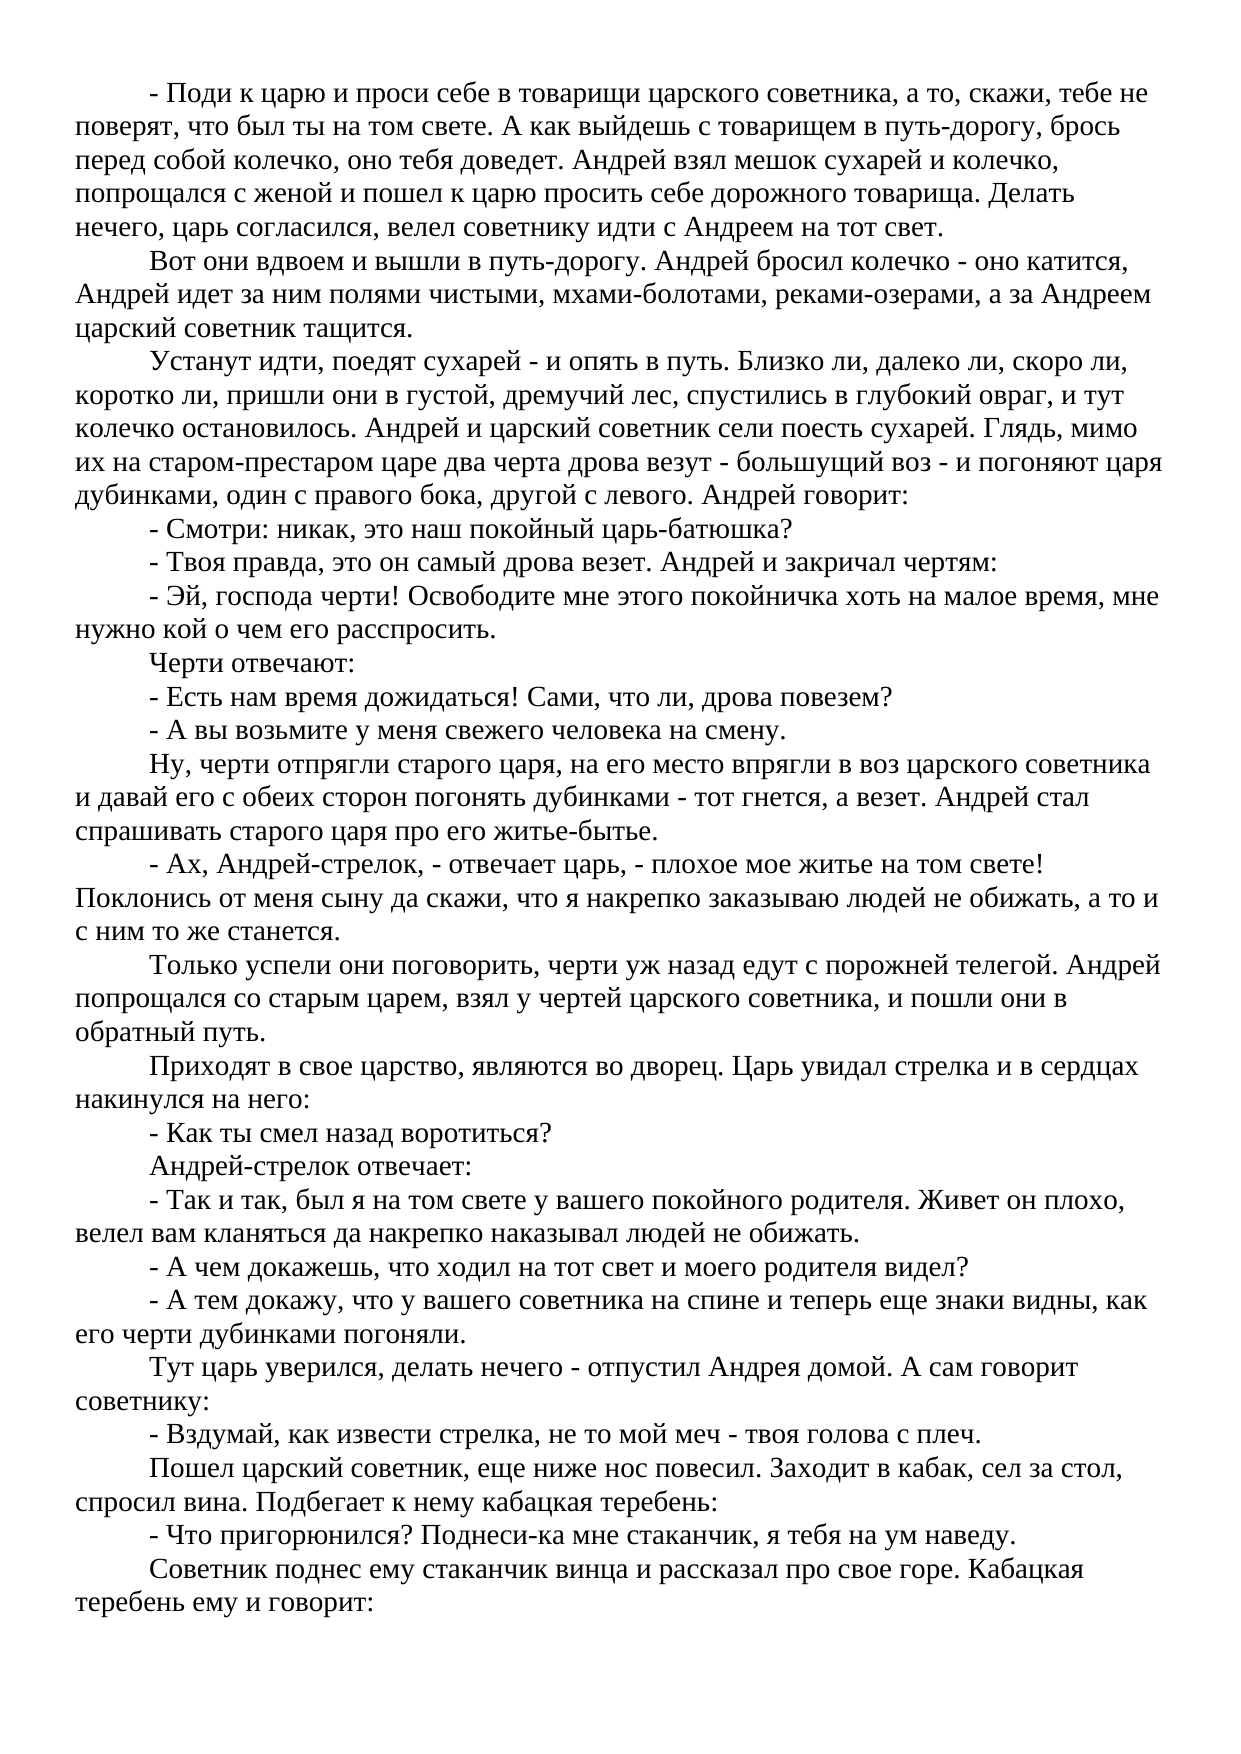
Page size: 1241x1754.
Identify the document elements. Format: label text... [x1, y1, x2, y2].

text - А чем докажешь, что ходил на тот свет и моего родителя видел? [75, 1249, 1165, 1282]
text Андрей-стрелок отвечает: [75, 1148, 1165, 1182]
text Ну, черти отпрягли старого царя, на его место впрягли в воз царского советника и давай его с обеих сторон погонять дубинками - тот гнется, а везет. Андрей стал спрашивать старого царя про его житье-бытье. [75, 746, 1165, 846]
text Приходят в свое царство, являются во дворец. Царь увидал стрелка и в сердцах накинулся на него: [75, 1048, 1165, 1115]
text - Что пригорюнился? Поднеси-ка мне стаканчик, я тебя на ум наведу. [75, 1517, 1165, 1551]
text Черти отвечают: [75, 645, 1165, 679]
text - А вы возьмите у меня свежего человека на смену. [75, 712, 1165, 746]
text - Так и так, был я на том свете у вашего покойного родителя. Живет он плохо, велел вам кланяться да накрепко наказывал людей не обижать. [75, 1182, 1165, 1249]
text Устанут идти, поедят сухарей - и опять в путь. Близко ли, далеко ли, скоро ли, коротко ли, пришли они в густой, дремучий лес, спустились в глубокий овраг, и тут колечко остановилось. Андрей и царский советник сели поесть сухарей. Глядь, мимо их на старом-престаром царе два черта дрова везут - большущий воз - и погоняют царя дубинками, один с правого бока, другой с левого. Андрей говорит: [75, 343, 1165, 511]
text - А тем докажу, что у вашего советника на спине и теперь еще знаки видны, как его черти дубинками погоняли. [75, 1282, 1165, 1349]
text - Твоя правда, это он самый дрова везет. Андрей и закричал чертям: [75, 544, 1165, 578]
text - Есть нам время дожидаться! Сами, что ли, дрова повезем? [75, 679, 1165, 712]
text Вот они вдвоем и вышли в путь-дорогу. Андрей бросил колечко - оно катится, Андрей идет за ним полями чистыми, мхами-болотами, реками-озерами, а за Андреем царский советник тащится. [75, 243, 1165, 343]
text - Поди к царю и проси себе в товарищи царского советника, а то, скажи, тебе не поверят, что был ты на том свете. А как выйдешь с товарищем в путь-дорогу, брось перед собой колечко, оно тебя доведет. Андрей взял мешок сухарей и колечко, попрощался с женой и пошел к царю просить себе дорожного товарища. Делать нечего, царь согласился, велел советнику идти с Андреем на тот свет. [75, 75, 1165, 243]
text Тут царь уверился, делать нечего - отпустил Андрея домой. А сам говорит советнику: [75, 1349, 1165, 1417]
text - Ах, Андрей-стрелок, - отвечает царь, - плохое мое житье на том свете! Поклонись от меня сыну да скажи, что я накрепко заказываю людей не обижать, а то и с ним то же станется. [75, 846, 1165, 947]
text - Эй, господа черти! Освободите мне этого покойничка хоть на малое время, мне нужно кой о чем его расспросить. [75, 578, 1165, 645]
text - Вздумай, как извести стрелка, не то мой меч - твоя голова с плеч. [75, 1417, 1165, 1450]
text - Смотри: никак, это наш покойный царь-батюшка? [75, 511, 1165, 544]
text - Как ты смел назад воротиться? [75, 1115, 1165, 1148]
text Только успели они поговорить, черти уж назад едут с порожней телегой. Андрей попрощался со старым царем, взял у чертей царского советника, и пошли они в обратный путь. [75, 947, 1165, 1048]
text Пошел царский советник, еще ниже нос повесил. Заходит в кабак, сел за стол, спросил вина. Подбегает к нему кабацкая теребень: [75, 1450, 1165, 1517]
text Советник поднес ему стаканчик винца и рассказал про свое горе. Кабацкая теребень ему и говорит: [75, 1551, 1165, 1618]
